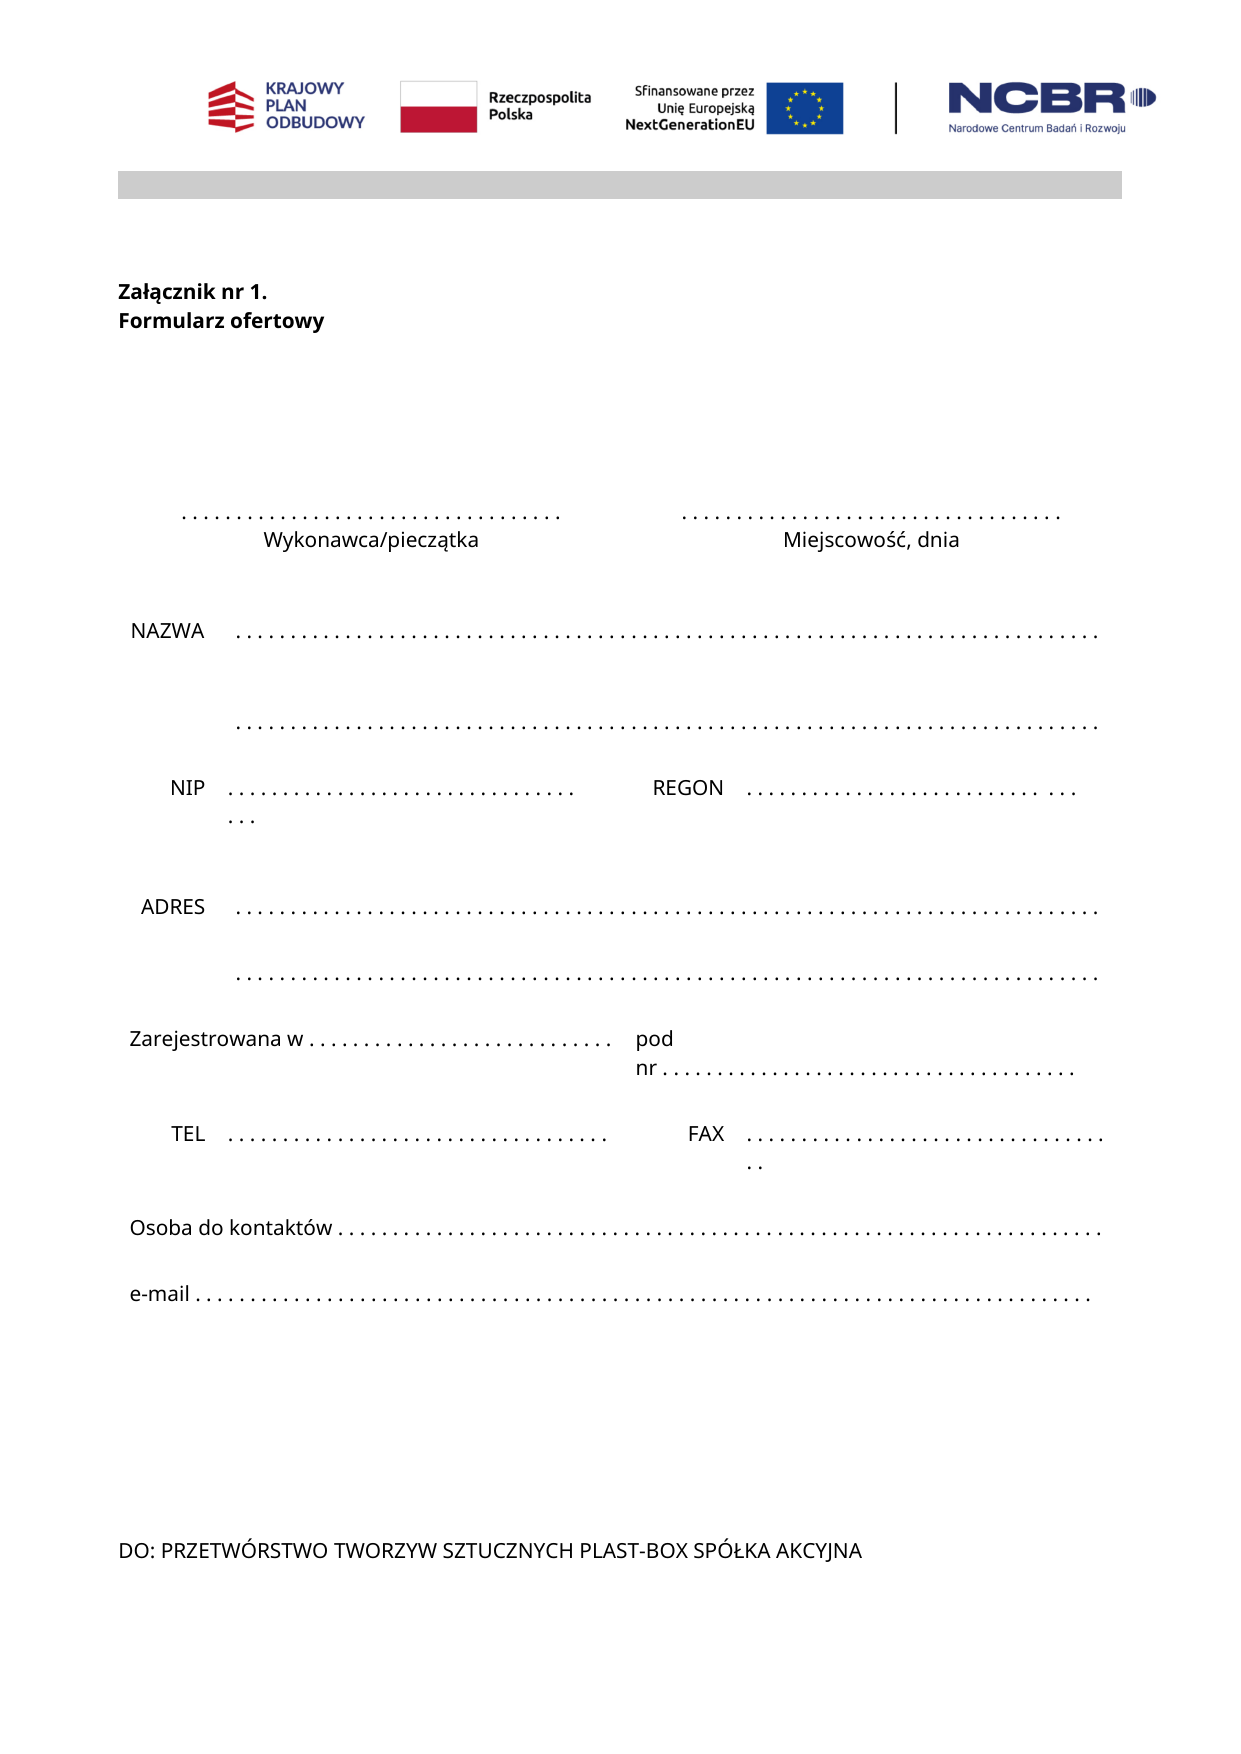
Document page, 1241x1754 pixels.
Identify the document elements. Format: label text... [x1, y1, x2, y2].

subtitle Załącznik nr 1. [118, 277, 1122, 306]
table_cell FAX [624, 1081, 735, 1176]
text DO: PRZETWÓRSTWO TWORZYW SZTUCZNYCH PLAST-BOX SPÓŁKA AKCYJNA [118, 1536, 1122, 1565]
table_cell Miejscowość, dnia [624, 525, 1118, 554]
picture [178, 59, 1180, 171]
subtitle Formularz ofertowy [118, 306, 1122, 334]
table_header . . . . . . . . . . . . . . . . . . . . . . . . . . . . . . . . . . . [624, 334, 1118, 525]
table_header . . . . . . . . . . . . . . . . . . . . . . . . . . . . . . . . . . . [118, 334, 624, 525]
table_cell e-mail . . . . . . . . . . . . . . . . . . . . . . . . . . . . . . . . . . . . . . . . . . . . . . . . . . . . . . . . . . . . . . . . . . . . . . . . . . . . . . . . . . [118, 1241, 1118, 1307]
table_cell . . . . . . . . . . . . . . . . . . . . . . . . . . . . . . . . . . . [735, 1081, 1118, 1176]
table_cell TEL [118, 1081, 216, 1176]
table_cell pod nr . . . . . . . . . . . . . . . . . . . . . . . . . . . . . . . . . . . . . . [624, 987, 1118, 1081]
table_cell . . . . . . . . . . . . . . . . . . . . . . . . . . . . . . [735, 736, 1118, 830]
table_cell NAZWA [118, 554, 216, 736]
table_cell REGON [624, 736, 735, 830]
table_cell NIP [118, 736, 216, 830]
table_cell . . . . . . . . . . . . . . . . . . . . . . . . . . . . . . . . . . . . . . . . . . . . . . . . . . . . . . . . . . . . . . . . . . . . . . . . . . . . . . . . . . . . . . . . . . . . . . . . . . . . . . . . . . . . . . . . . . . . . . . . . . . . . . . . . . . . . . . . . . . . . . . . . . . . . . . . . . . . . . [216, 830, 1118, 987]
table_cell . . . . . . . . . . . . . . . . . . . . . . . . . . . . . . . . . . . . . . . . . . . . . . . . . . . . . . . . . . . . . . . . . . . . . . . . . . . . . . . . . . . . . . . . . . . . . . . . . . . . . . . . . . . . . . . . . . . . . . . . . . . . . . . . . . . . . . . . . . . . . . . . . . . . . . . . . . . . . . [216, 554, 1118, 736]
table_cell . . . . . . . . . . . . . . . . . . . . . . . . . . . . . . . . . . . [216, 736, 624, 830]
table_cell Osoba do kontaktów . . . . . . . . . . . . . . . . . . . . . . . . . . . . . . . . . . . . . . . . . . . . . . . . . . . . . . . . . . . . . . . . . . . . . . [118, 1176, 1118, 1241]
table_cell Zarejestrowana w . . . . . . . . . . . . . . . . . . . . . . . . . . . . [118, 987, 624, 1081]
table_cell . . . . . . . . . . . . . . . . . . . . . . . . . . . . . . . . . . . [216, 1081, 624, 1176]
table_cell Wykonawca/pieczątka [118, 525, 624, 554]
table_cell ADRES [118, 830, 216, 987]
